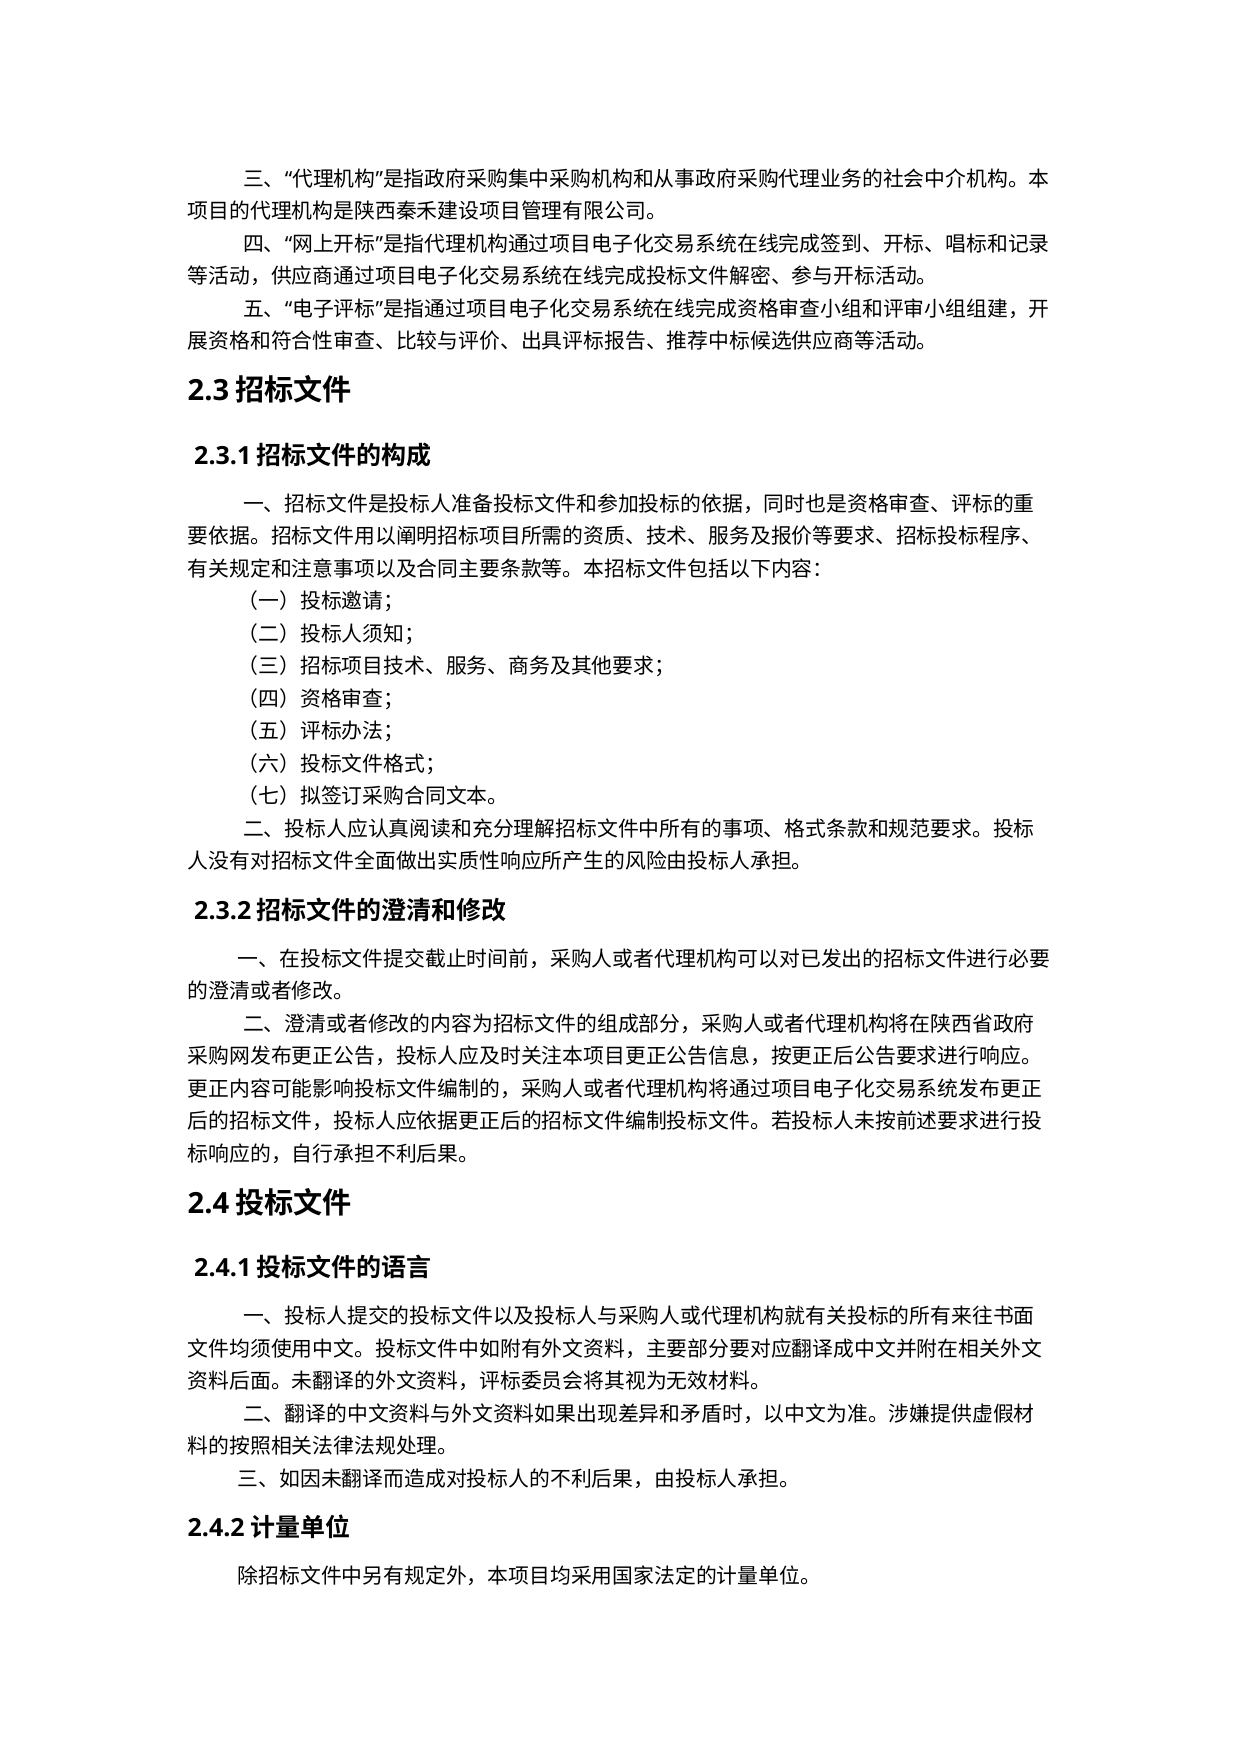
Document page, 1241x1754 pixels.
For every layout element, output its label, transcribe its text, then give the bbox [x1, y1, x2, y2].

text 2.4.2计量单位 [187, 1494, 1053, 1559]
text 二、投标人应认真阅读和充分理解招标文件中所有的事项、格式条款和规范要求。投标人没有对招标文件全面做出实质性响应所产生的风险由投标人承担。 [187, 812, 1053, 877]
text 三、如因未翻译而造成对投标人的不利后果，由投标人承担。 [187, 1462, 1053, 1494]
text 三、“代理机构”是指政府采购集中采购机构和从事政府采购代理业务的社会中介机构。本项目的代理机构是陕西秦禾建设项目管理有限公司。 [187, 162, 1053, 227]
text 2.3.2招标文件的澄清和修改 [187, 877, 1053, 942]
text （七）拟签订采购合同文本。 [187, 779, 1053, 812]
text （三）招标项目技术、服务、商务及其他要求； [187, 649, 1053, 682]
text （六）投标文件格式； [187, 747, 1053, 779]
text （一）投标邀请； [187, 584, 1053, 617]
text 2.4.1投标文件的语言 [187, 1234, 1053, 1299]
text （四）资格审查； [187, 682, 1053, 714]
text 二、澄清或者修改的内容为招标文件的组成部分，采购人或者代理机构将在陕西省政府采购网发布更正公告，投标人应及时关注本项目更正公告信息，按更正后公告要求进行响应。更正内容可能影响投标文件编制的，采购人或者代理机构将通过项目电子化交易系统发布更正后的招标文件，投标人应依据更正后的招标文件编制投标文件。若投标人未按前述要求进行投标响应的，自行承担不利后果。 [187, 1007, 1053, 1169]
text 四、“网上开标”是指代理机构通过项目电子化交易系统在线完成签到、开标、唱标和记录等活动，供应商通过项目电子化交易系统在线完成投标文件解密、参与开标活动。 [187, 227, 1053, 292]
text 2.3招标文件 [187, 357, 1053, 422]
text 一、招标文件是投标人准备投标文件和参加投标的依据，同时也是资格审查、评标的重要依据。招标文件用以阐明招标项目所需的资质、技术、服务及报价等要求、招标投标程序、有关规定和注意事项以及合同主要条款等。本招标文件包括以下内容： [187, 487, 1053, 584]
text 2.4投标文件 [187, 1169, 1053, 1234]
text （五）评标办法； [187, 714, 1053, 747]
text 2.3.1招标文件的构成 [187, 422, 1053, 487]
text 一、投标人提交的投标文件以及投标人与采购人或代理机构就有关投标的所有来往书面文件均须使用中文。投标文件中如附有外文资料，主要部分要对应翻译成中文并附在相关外文资料后面。未翻译的外文资料，评标委员会将其视为无效材料。 [187, 1299, 1053, 1397]
text 五、“电子评标”是指通过项目电子化交易系统在线完成资格审查小组和评审小组组建，开展资格和符合性审查、比较与评价、出具评标报告、推荐中标候选供应商等活动。 [187, 292, 1053, 357]
text 二、翻译的中文资料与外文资料如果出现差异和矛盾时，以中文为准。涉嫌提供虚假材料的按照相关法律法规处理。 [187, 1397, 1053, 1462]
text 一、在投标文件提交截止时间前，采购人或者代理机构可以对已发出的招标文件进行必要的澄清或者修改。 [187, 942, 1053, 1007]
text （二）投标人须知； [187, 617, 1053, 649]
text 除招标文件中另有规定外，本项目均采用国家法定的计量单位。 [187, 1559, 1053, 1592]
